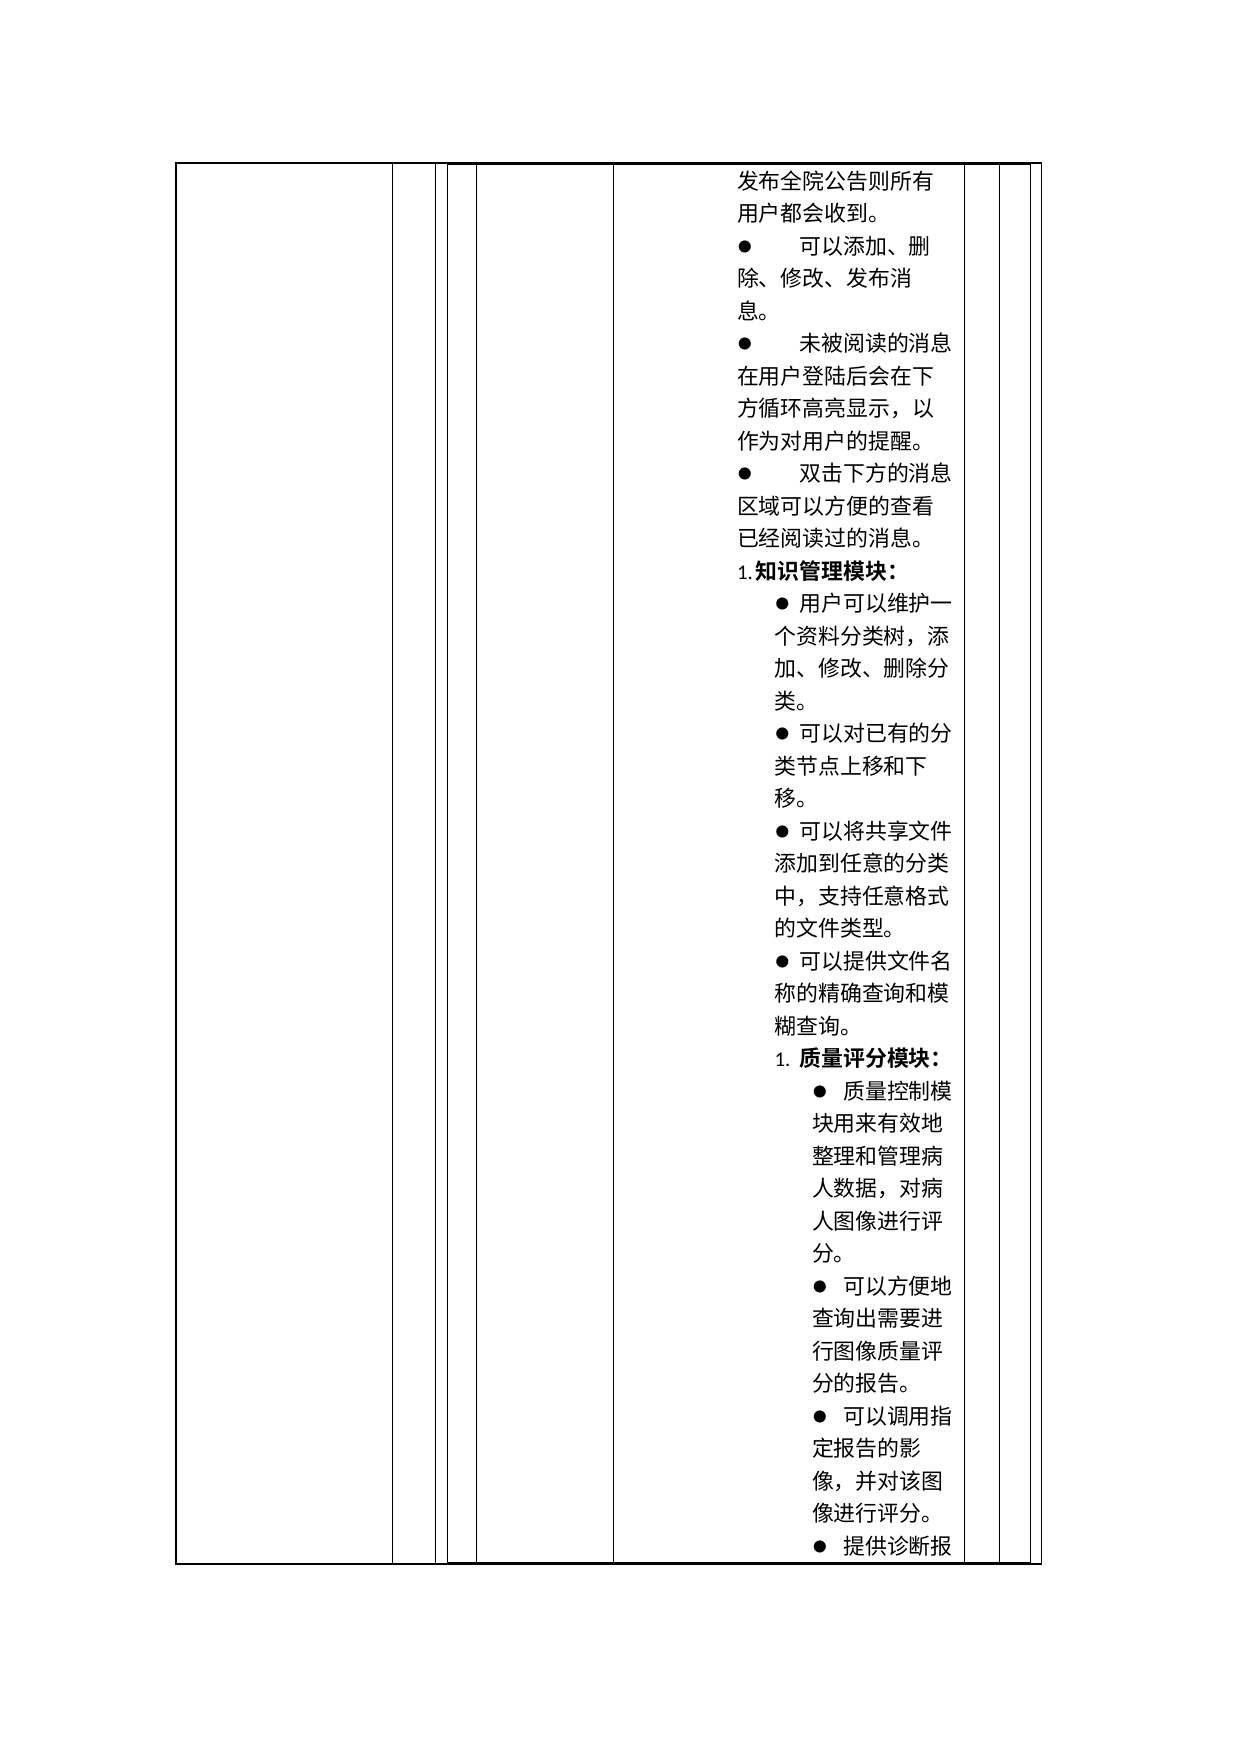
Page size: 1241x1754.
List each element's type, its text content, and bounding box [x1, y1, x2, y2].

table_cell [965, 165, 999, 1562]
table_cell 1 [393, 164, 435, 1563]
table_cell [1031, 164, 1041, 1563]
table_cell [614, 165, 964, 1562]
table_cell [436, 164, 447, 1563]
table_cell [477, 165, 613, 1562]
table_cell [177, 164, 392, 1563]
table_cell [448, 165, 476, 1562]
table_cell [1000, 165, 1030, 1562]
